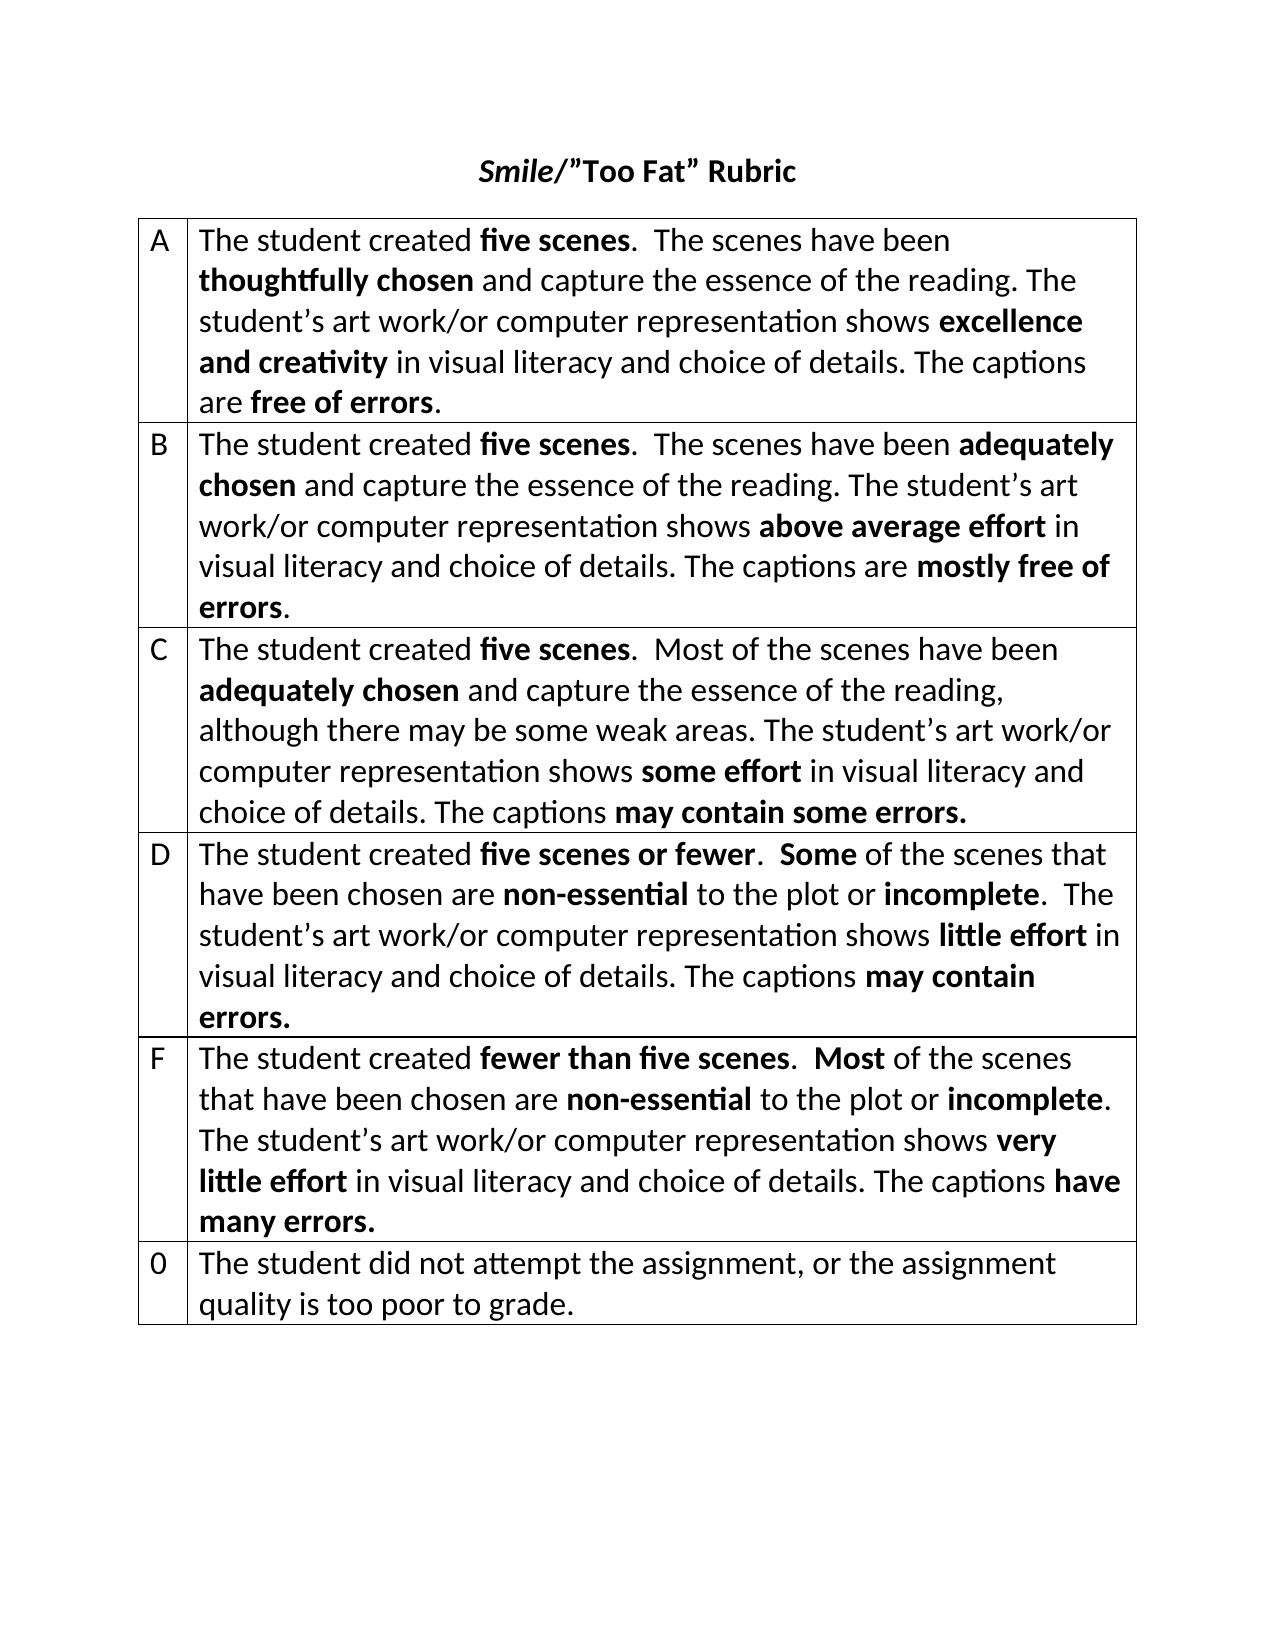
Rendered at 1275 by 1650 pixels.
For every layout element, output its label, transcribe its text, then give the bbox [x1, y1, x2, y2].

table_cell B [139, 423, 187, 627]
text Smile/”Too Fat” Rubric [150, 150, 1125, 191]
table_cell The student created fewer than five scenes. Most of the scenes that have been chosen are non-essential to the plot or incomplete. The student’s art work/or computer representation shows very little effort in visual literacy and choice of details. The captions have many errors. [188, 1038, 1136, 1241]
table_cell The student created five scenes. The scenes have been adequately chosen and capture the essence of the reading. The student’s art work/or computer representation shows above average effort in visual literacy and choice of details. The captions are mostly free of errors. [188, 423, 1136, 627]
table_cell 0 [139, 1242, 187, 1323]
table_cell C [139, 628, 187, 832]
table_cell F [139, 1038, 187, 1241]
table_cell The student did not attempt the assignment, or the assignment quality is too poor to grade. [188, 1242, 1136, 1323]
table_header A [139, 219, 187, 422]
table_cell D [139, 833, 187, 1036]
table_header The student created five scenes. The scenes have been thoughtfully chosen and capture the essence of the reading. The student’s art work/or computer representation shows excellence and creativity in visual literacy and choice of details. The captions are free of errors. [188, 219, 1136, 422]
table_cell The student created five scenes or fewer. Some of the scenes that have been chosen are non-essential to the plot or incomplete. The student’s art work/or computer representation shows little effort in visual literacy and choice of details. The captions may contain errors. [188, 833, 1136, 1036]
table_cell The student created five scenes. Most of the scenes have been adequately chosen and capture the essence of the reading, although there may be some weak areas. The student’s art work/or computer representation shows some effort in visual literacy and choice of details. The captions may contain some errors. [188, 628, 1136, 832]
